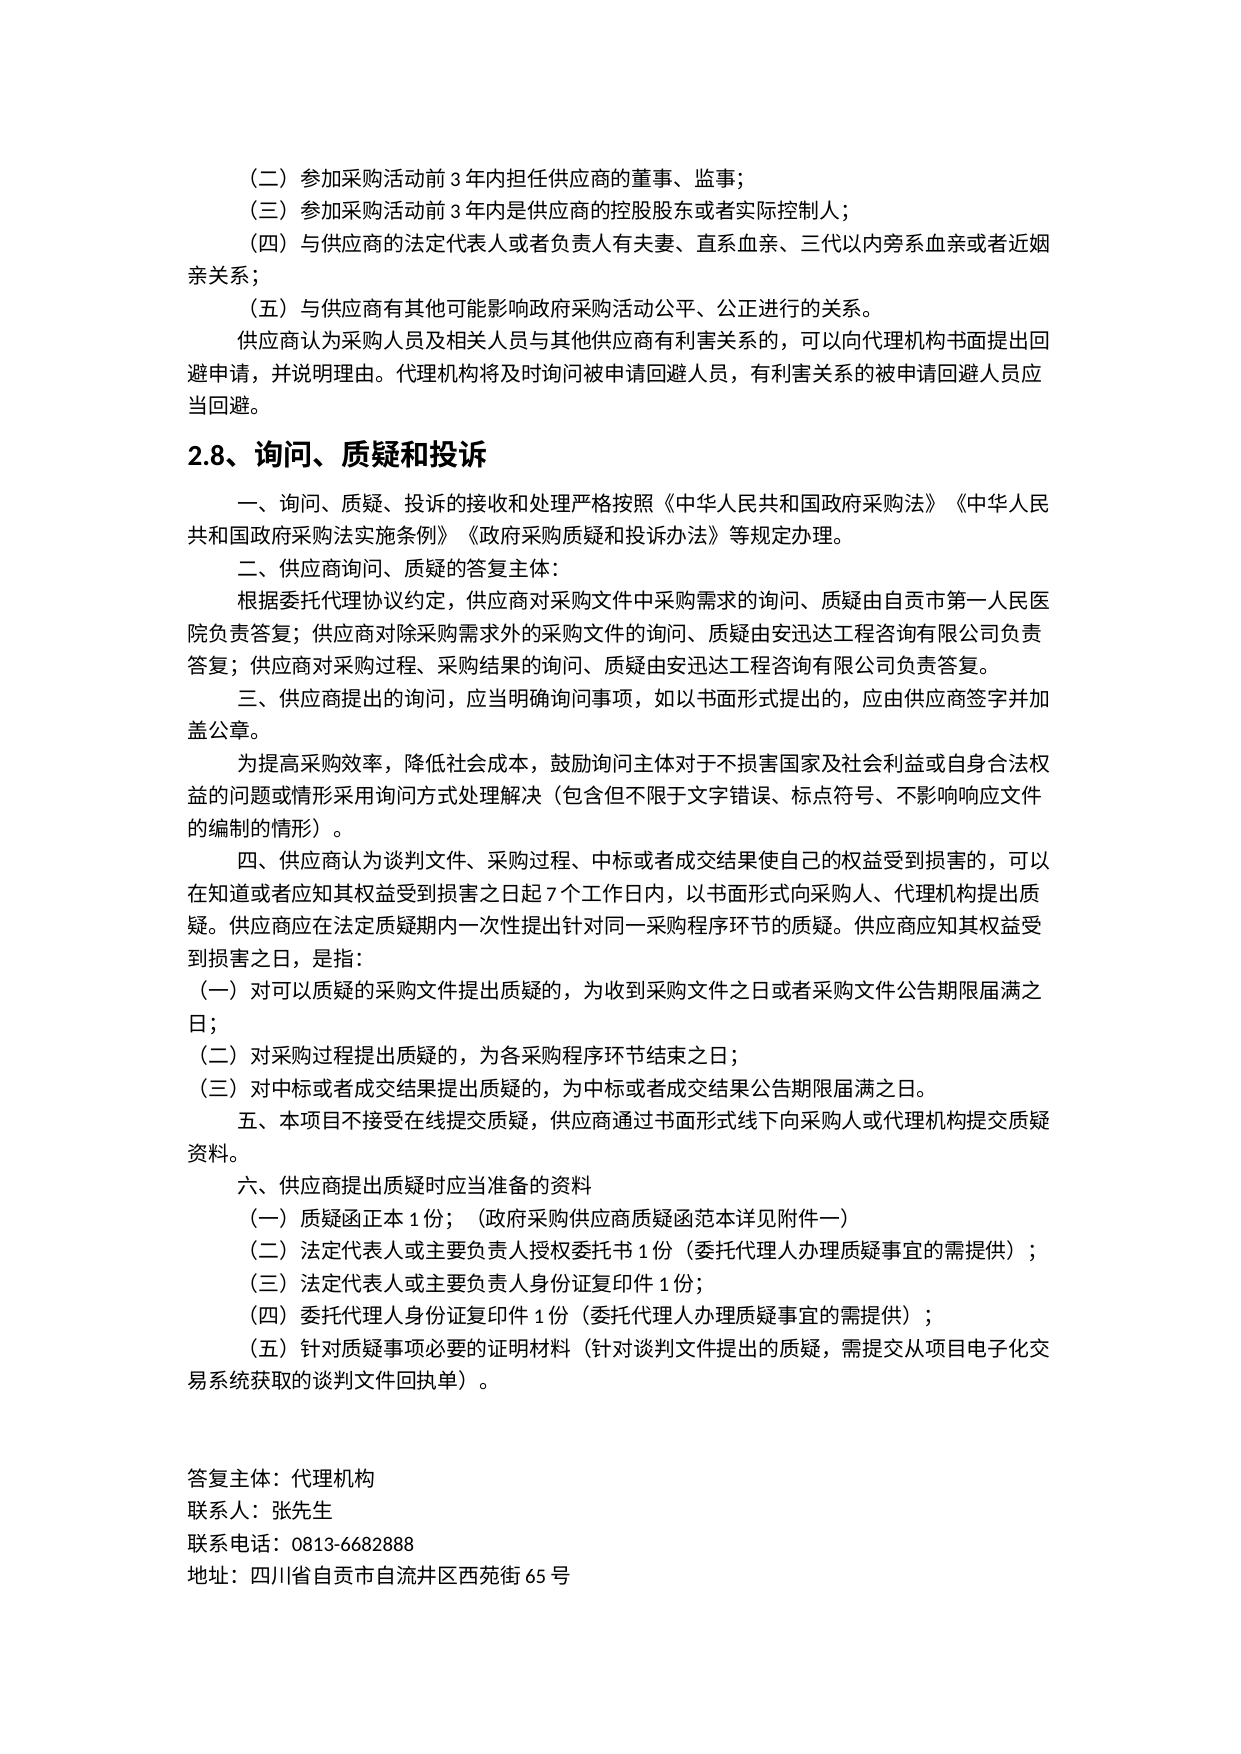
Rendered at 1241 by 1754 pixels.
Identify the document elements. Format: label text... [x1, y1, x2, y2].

text （二）参加采购活动前3年内担任供应商的董事、监事； [187, 162, 1053, 194]
text 答复主体：代理机构 [187, 1462, 1053, 1494]
text 三、供应商提出的询问，应当明确询问事项，如以书面形式提出的，应由供应商签字并加盖公章。 [187, 682, 1053, 747]
text 根据委托代理协议约定，供应商对采购文件中采购需求的询问、质疑由自贡市第一人民医院负责答复；供应商对除采购需求外的采购文件的询问、质疑由安迅达工程咨询有限公司负责答复；供应商对采购过程、采购结果的询问、质疑由安迅达工程咨询有限公司负责答复。 [187, 584, 1053, 682]
text （四）与供应商的法定代表人或者负责人有夫妻、直系血亲、三代以内旁系血亲或者近姻亲关系； [187, 227, 1053, 292]
text （二）法定代表人或主要负责人授权委托书1份（委托代理人办理质疑事宜的需提供）； [187, 1234, 1053, 1267]
text 地址：四川省自贡市自流井区西苑街65号 [187, 1559, 1053, 1592]
text （一）对可以质疑的采购文件提出质疑的，为收到采购文件之日或者采购文件公告期限届满之日； [187, 974, 1053, 1039]
text 联系电话：0813-6682888 [187, 1527, 1053, 1559]
text 五、本项目不接受在线提交质疑，供应商通过书面形式线下向采购人或代理机构提交质疑资料。 [187, 1104, 1053, 1169]
text 二、供应商询问、质疑的答复主体： [187, 552, 1053, 584]
text （三）法定代表人或主要负责人身份证复印件1份； [187, 1267, 1053, 1299]
text （一）质疑函正本1份；（政府采购供应商质疑函范本详见附件一） [187, 1202, 1053, 1234]
text 联系人：张先生 [187, 1494, 1053, 1527]
text 供应商认为采购人员及相关人员与其他供应商有利害关系的，可以向代理机构书面提出回避申请，并说明理由。代理机构将及时询问被申请回避人员，有利害关系的被申请回避人员应当回避。 [187, 324, 1053, 422]
text （五）与供应商有其他可能影响政府采购活动公平、公正进行的关系。 [187, 292, 1053, 324]
text （二）对采购过程提出质疑的，为各采购程序环节结束之日； [187, 1039, 1053, 1072]
text （五）针对质疑事项必要的证明材料（针对谈判文件提出的质疑，需提交从项目电子化交易系统获取的谈判文件回执单）。 [187, 1332, 1053, 1397]
text 为提高采购效率，降低社会成本，鼓励询问主体对于不损害国家及社会利益或自身合法权益的问题或情形采用询问方式处理解决（包含但不限于文字错误、标点符号、不影响响应文件的编制的情形）。 [187, 747, 1053, 844]
text （四）委托代理人身份证复印件1份（委托代理人办理质疑事宜的需提供）； [187, 1299, 1053, 1332]
text 六、供应商提出质疑时应当准备的资料 [187, 1169, 1053, 1202]
text （三）对中标或者成交结果提出质疑的，为中标或者成交结果公告期限届满之日。 [187, 1072, 1053, 1104]
text 一、询问、质疑、投诉的接收和处理严格按照《中华人民共和国政府采购法》《中华人民共和国政府采购法实施条例》《政府采购质疑和投诉办法》等规定办理。 [187, 487, 1053, 552]
text （三）参加采购活动前3年内是供应商的控股股东或者实际控制人； [187, 194, 1053, 227]
text 四、供应商认为谈判文件、采购过程、中标或者成交结果使自己的权益受到损害的，可以在知道或者应知其权益受到损害之日起7个工作日内，以书面形式向采购人、代理机构提出质疑。供应商应在法定质疑期内一次性提出针对同一采购程序环节的质疑。供应商应知其权益受到损害之日，是指： [187, 844, 1053, 974]
text 2.8、询问、质疑和投诉 [187, 422, 1053, 487]
